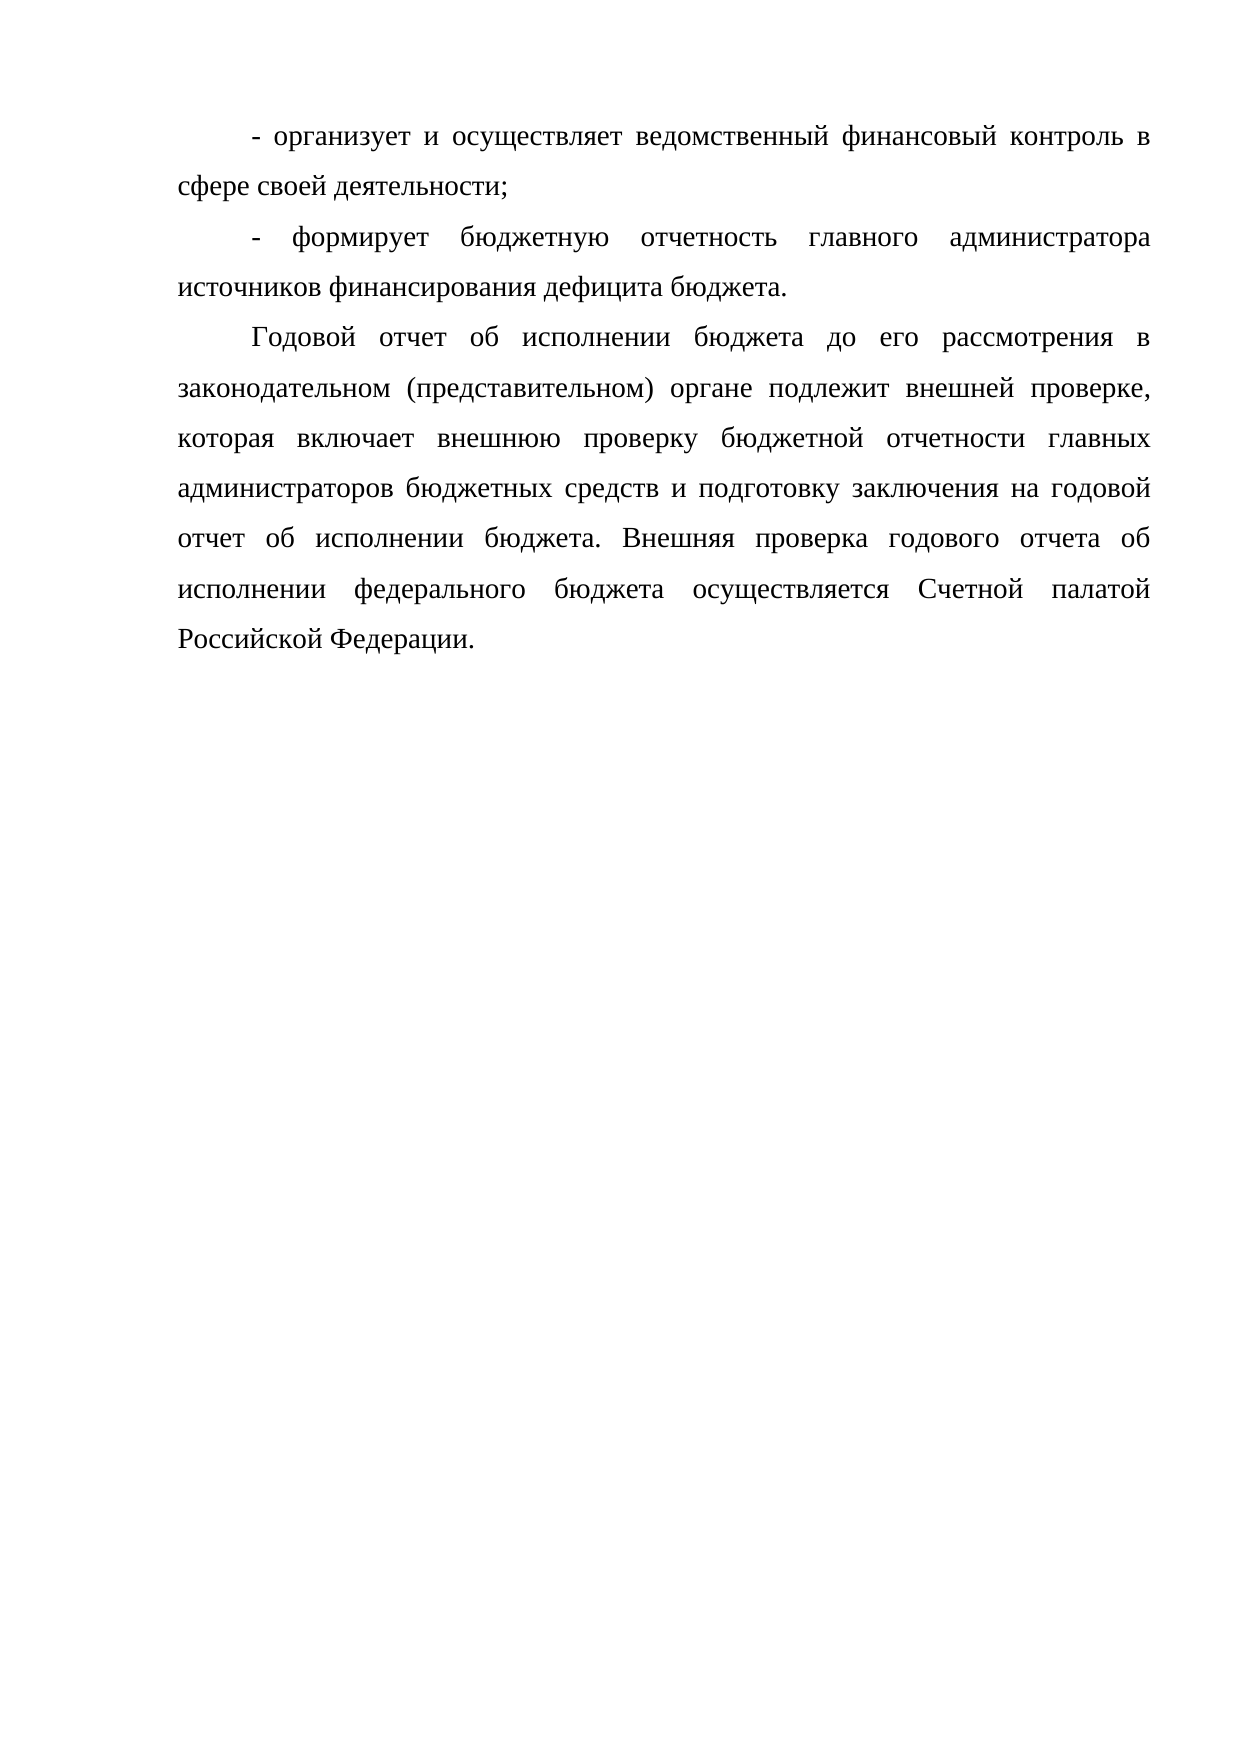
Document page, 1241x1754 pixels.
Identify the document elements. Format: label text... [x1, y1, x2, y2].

text - организует и осуществляет ведомственный финансовый контроль в сфере своей деятельности; [177, 118, 1152, 202]
text - формирует бюджетную отчетность главного администратора источников финансирования дефицита бюджета. [177, 219, 1152, 303]
text Годовой отчет об исполнении бюджета до его рассмотрения в законодательном (представительном) органе подлежит внешней проверке, которая включает внешнюю проверку бюджетной отчетности главных администраторов бюджетных средств и подготовку заключения на годовой отчет об исполнении бюджета. Внешняя проверка годового отчета об исполнении федерального бюджета осуществляется Счетной палатой Российской Федерации. [177, 319, 1152, 655]
